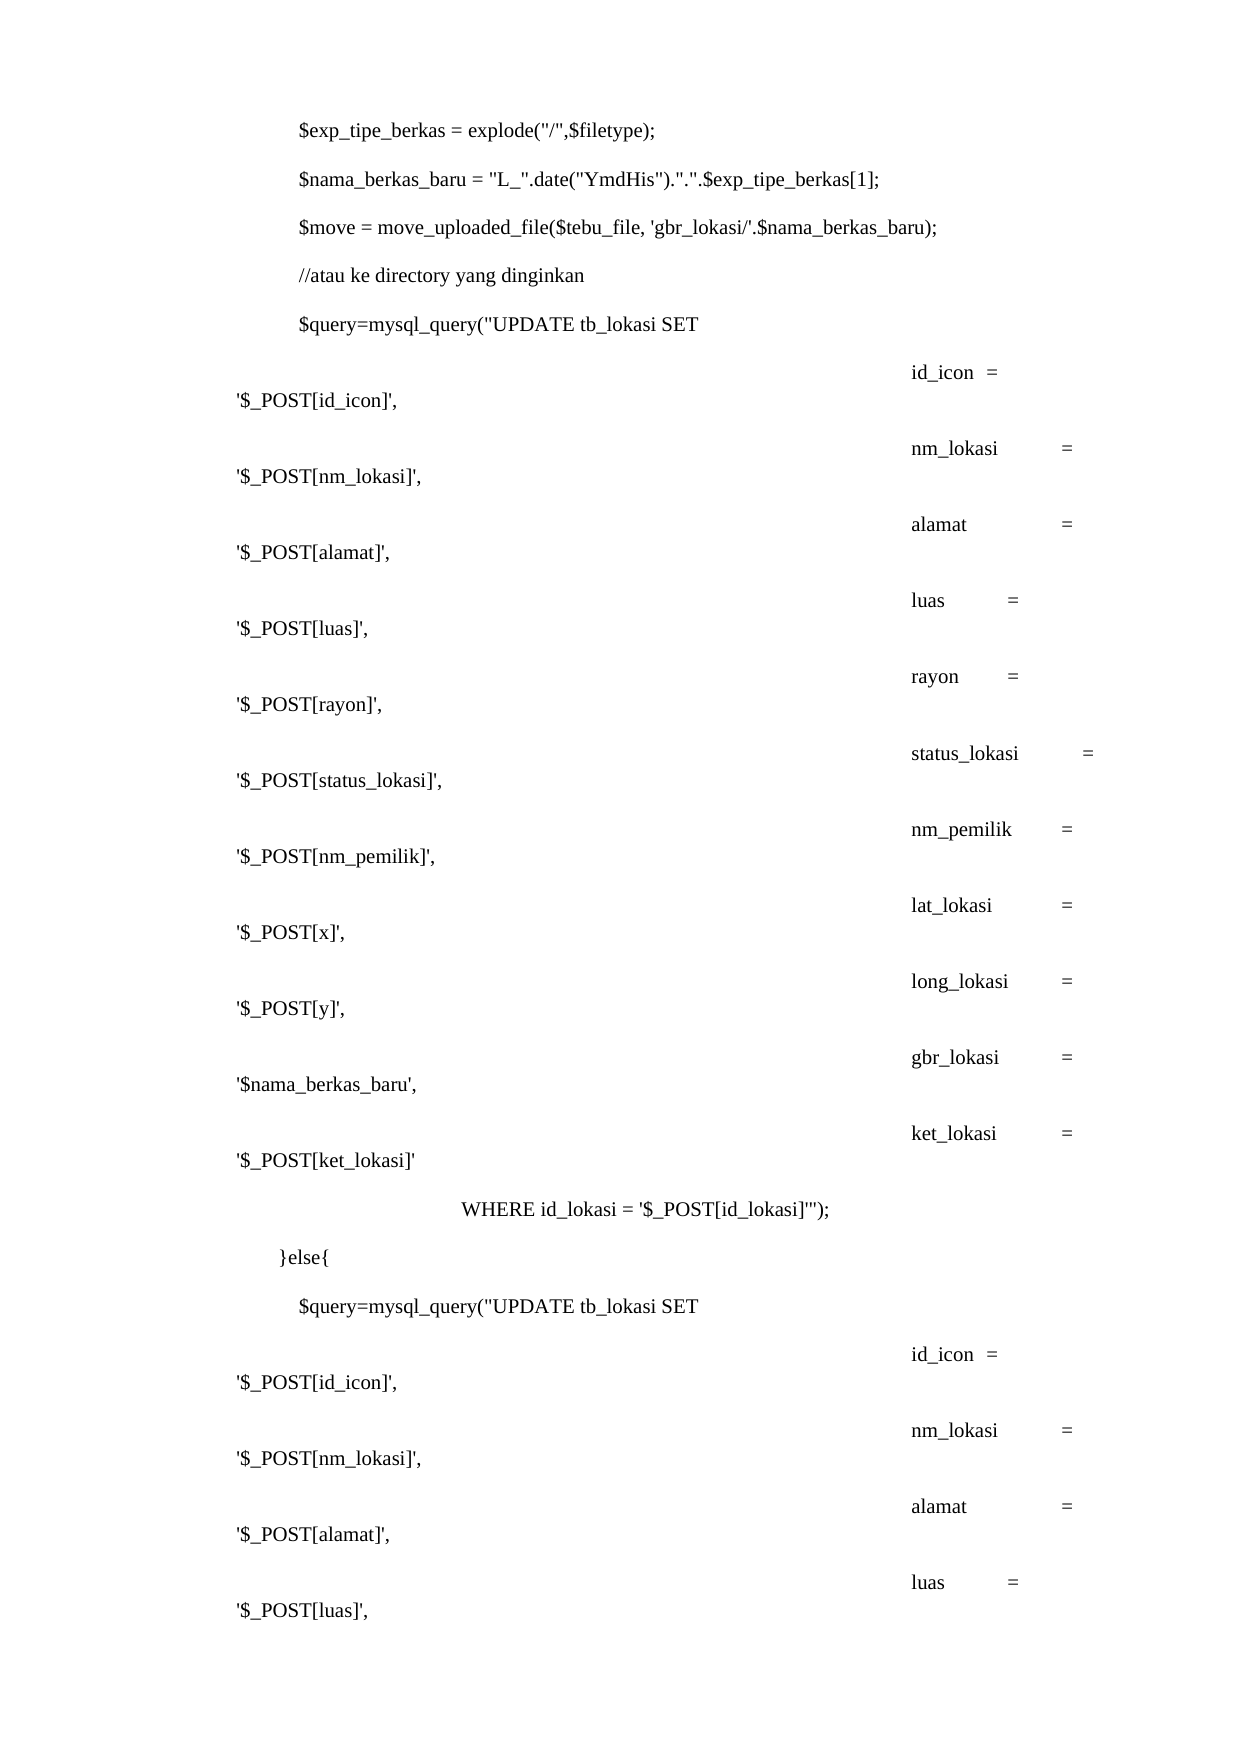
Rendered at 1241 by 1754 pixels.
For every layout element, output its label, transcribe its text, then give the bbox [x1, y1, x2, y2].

text alamat = '$_POST[alamat]', [236, 512, 1122, 564]
text $exp_tipe_berkas = explode("/",$filetype); [236, 118, 1122, 142]
text //atau ke directory yang dinginkan [236, 263, 1122, 287]
text luas = '$_POST[luas]', [236, 588, 1122, 640]
text WHERE id_lokasi = '$_POST[id_lokasi]'"); [236, 1197, 1122, 1221]
text ket_lokasi = '$_POST[ket_lokasi]' [236, 1121, 1122, 1172]
text $move = move_uploaded_file($tebu_file, 'gbr_lokasi/'.$nama_berkas_baru); [236, 215, 1122, 239]
text lat_lokasi = '$_POST[x]', [236, 893, 1122, 944]
text rayon = '$_POST[rayon]', [236, 664, 1122, 716]
text gbr_lokasi = '$nama_berkas_baru', [236, 1045, 1122, 1096]
text status_lokasi = '$_POST[status_lokasi]', [236, 741, 1122, 792]
text $query=mysql_query("UPDATE tb_lokasi SET [236, 1294, 1122, 1318]
text id_icon = '$_POST[id_icon]', [236, 1342, 1122, 1394]
text nm_pemilik = '$_POST[nm_pemilik]', [236, 817, 1122, 868]
text alamat = '$_POST[alamat]', [236, 1494, 1122, 1546]
text nm_lokasi = '$_POST[nm_lokasi]', [236, 1418, 1122, 1470]
text long_lokasi = '$_POST[y]', [236, 969, 1122, 1020]
text }else{ [236, 1245, 1122, 1269]
text $query=mysql_query("UPDATE tb_lokasi SET [236, 312, 1122, 336]
text $nama_berkas_baru = "L_".date("YmdHis").".".$exp_tipe_berkas[1]; [236, 167, 1122, 191]
text nm_lokasi = '$_POST[nm_lokasi]', [236, 436, 1122, 488]
text id_icon = '$_POST[id_icon]', [236, 360, 1122, 412]
text luas = '$_POST[luas]', [236, 1570, 1122, 1622]
